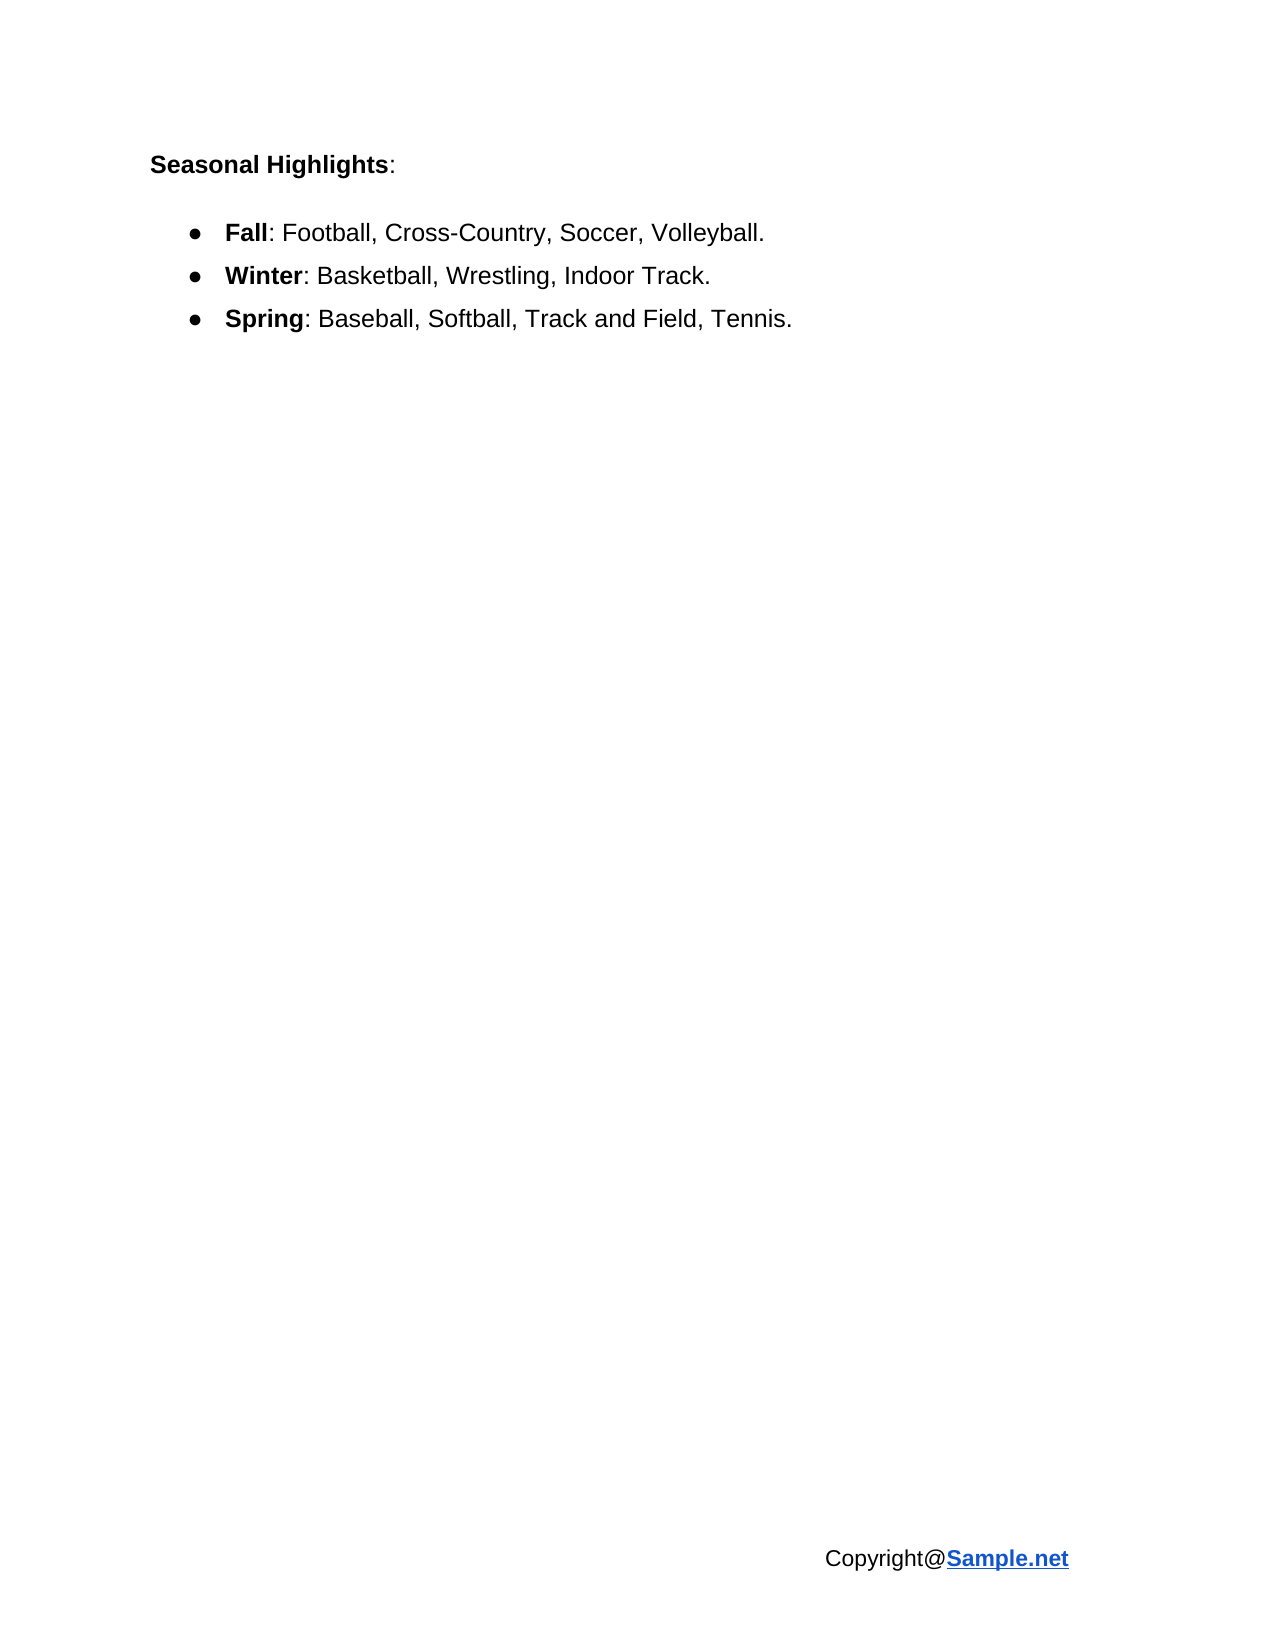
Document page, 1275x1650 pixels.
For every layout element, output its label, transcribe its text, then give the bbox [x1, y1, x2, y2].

list Spring: Baseball, Softball, Track and Field, Tennis. [187, 304, 1125, 333]
list Fall: Football, Cross-Country, Soccer, Volleyball. [187, 218, 1125, 247]
text Seasonal Highlights: [150, 150, 1125, 179]
list Winter: Basketball, Wrestling, Indoor Track. [187, 261, 1125, 290]
